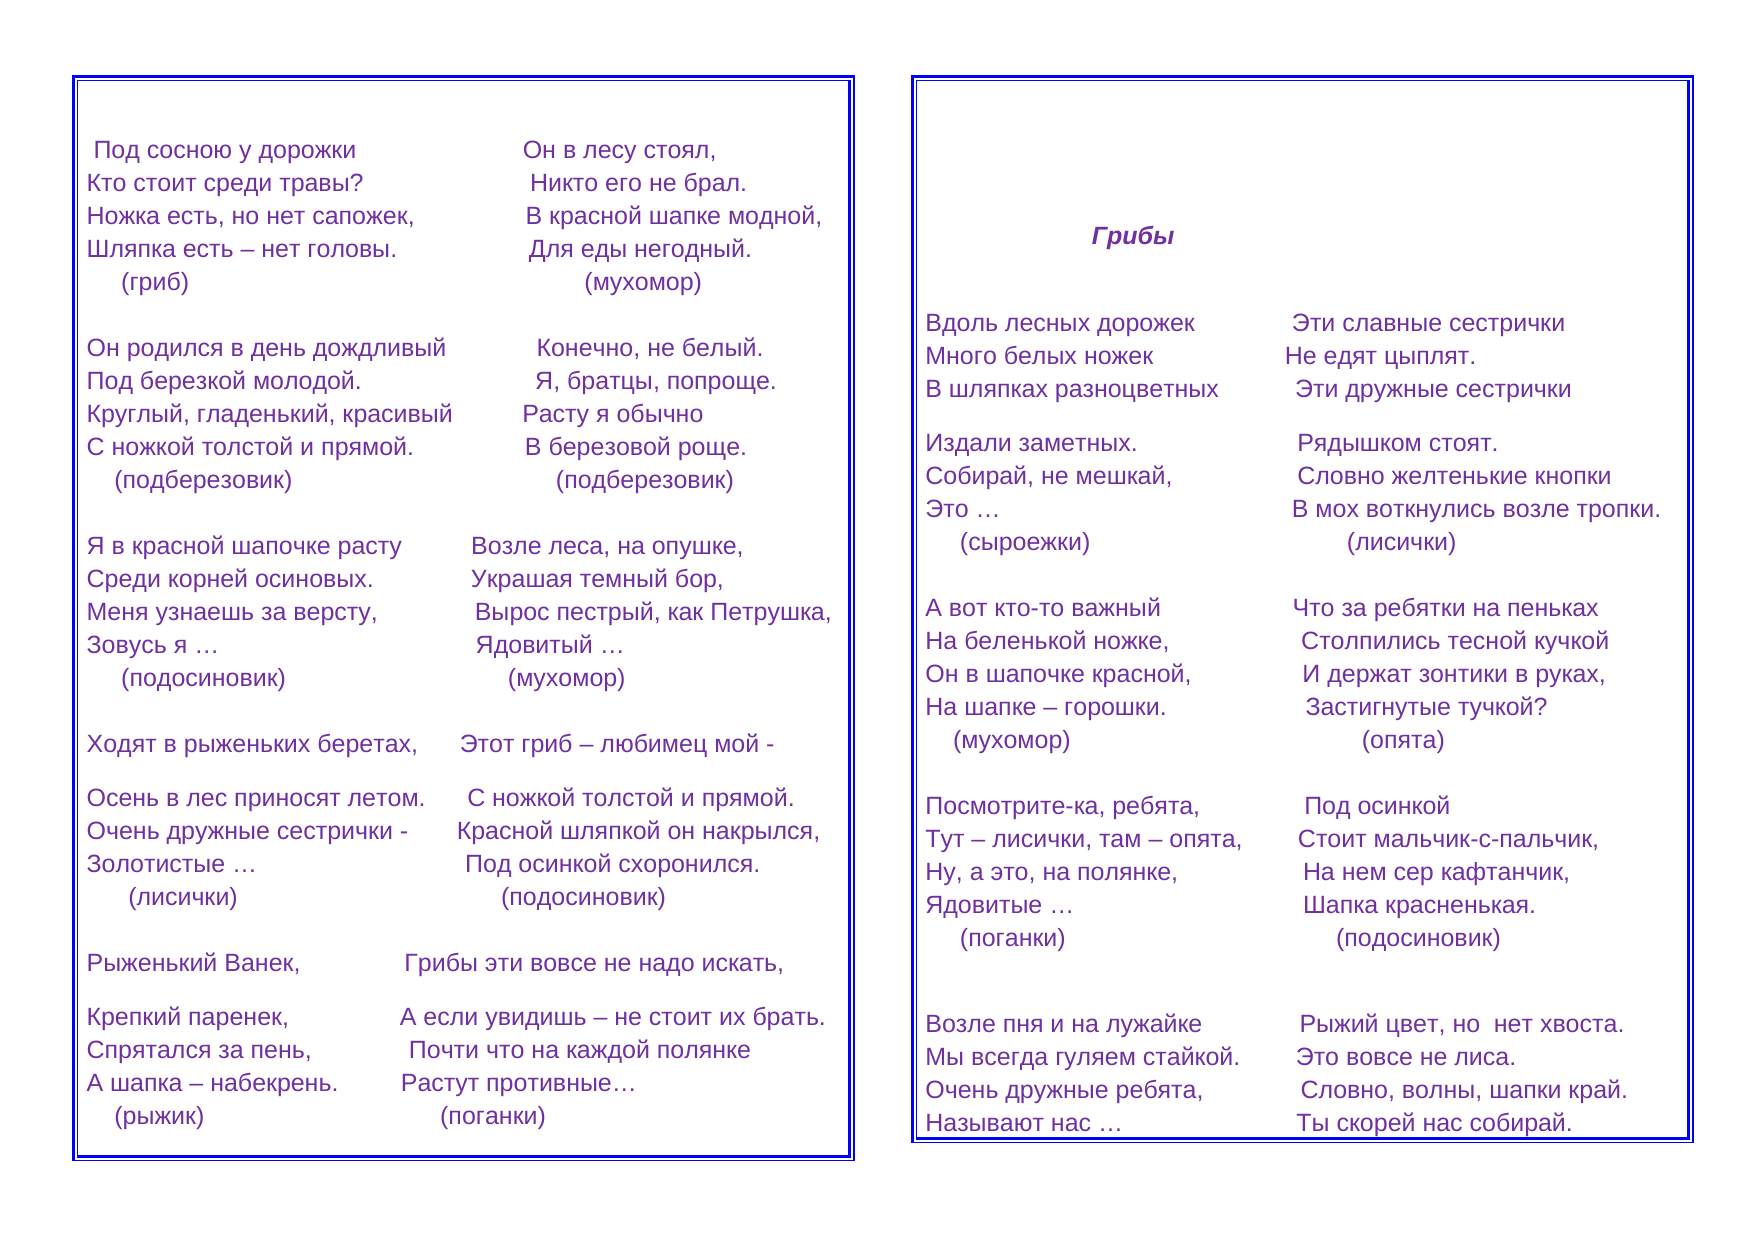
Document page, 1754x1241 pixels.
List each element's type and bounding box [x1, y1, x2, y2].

table_cell [917, 81, 1687, 1137]
table_cell [78, 81, 848, 1155]
